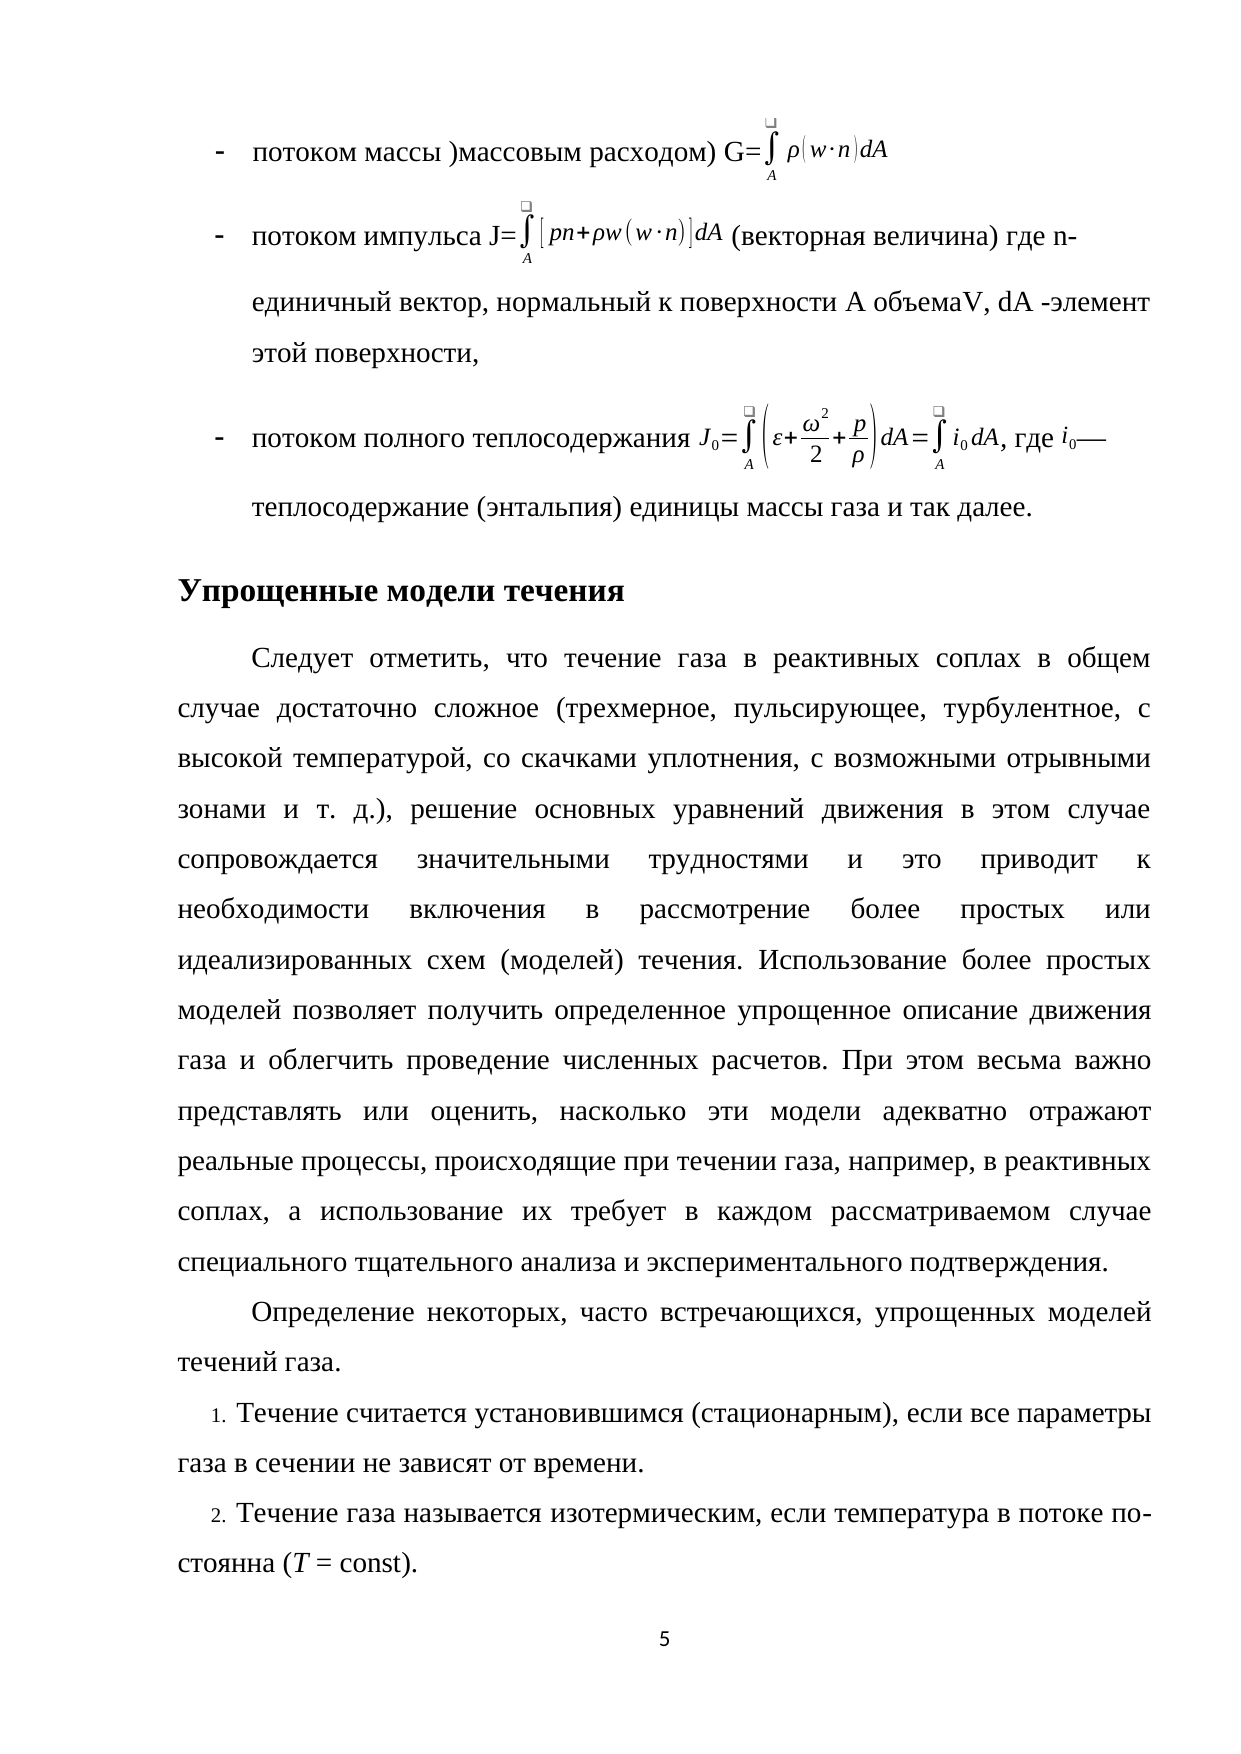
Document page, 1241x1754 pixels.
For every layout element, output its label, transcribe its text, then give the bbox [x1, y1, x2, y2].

list потоком массы )массовым расходом) G= [215, 118, 1152, 184]
text Упрощенные модели течения [177, 570, 1152, 609]
text Определение некоторых, часто встречающихся, упрощенных моделей течений газа. [177, 1294, 1152, 1378]
list потоком импульса J= (векторная величина) где n-единичный вектор, нормальный к поверхности А объемаV, dA -элемент этой поверхности, [214, 201, 1152, 368]
list Течение газа называется изотермическим, если температура в потоке постоянна (Т = const). [177, 1495, 1152, 1579]
list Течение считается установившимся (стационарным), если все параметры газа в сечении не зависят от времени. [177, 1395, 1152, 1478]
list потоком полного теплосодержания , где — теплосодержание (энтальпия) единицы массы газа и так далее. [214, 402, 1152, 522]
text Следует отметить, что течение газа в реактивных соплах в общем случае достаточно сложное (трехмерное, пульсирующее, турбулентное, с высокой температурой, со скачками уплотнения, с возможными отрывными зонами и т. д.), решение основных уравнений движения в этом случае сопровождается значительными трудностями и это приводит к необходимости включения в рассмотрение более простых или идеализированных схем (моделей) течения. Использование более простых моделей позволяет получить определенное упрощенное описание движения газа и облегчить проведение численных расчетов. При этом весьма важно представлять или оценить, насколько эти модели адекватно отражают реальные процессы, происходящие при течении газа, например, в реактивных соплах, а использование их требует в каждом рассматриваемом случае специального тщательного анализа и экспериментального подтверждения. [177, 640, 1152, 1277]
